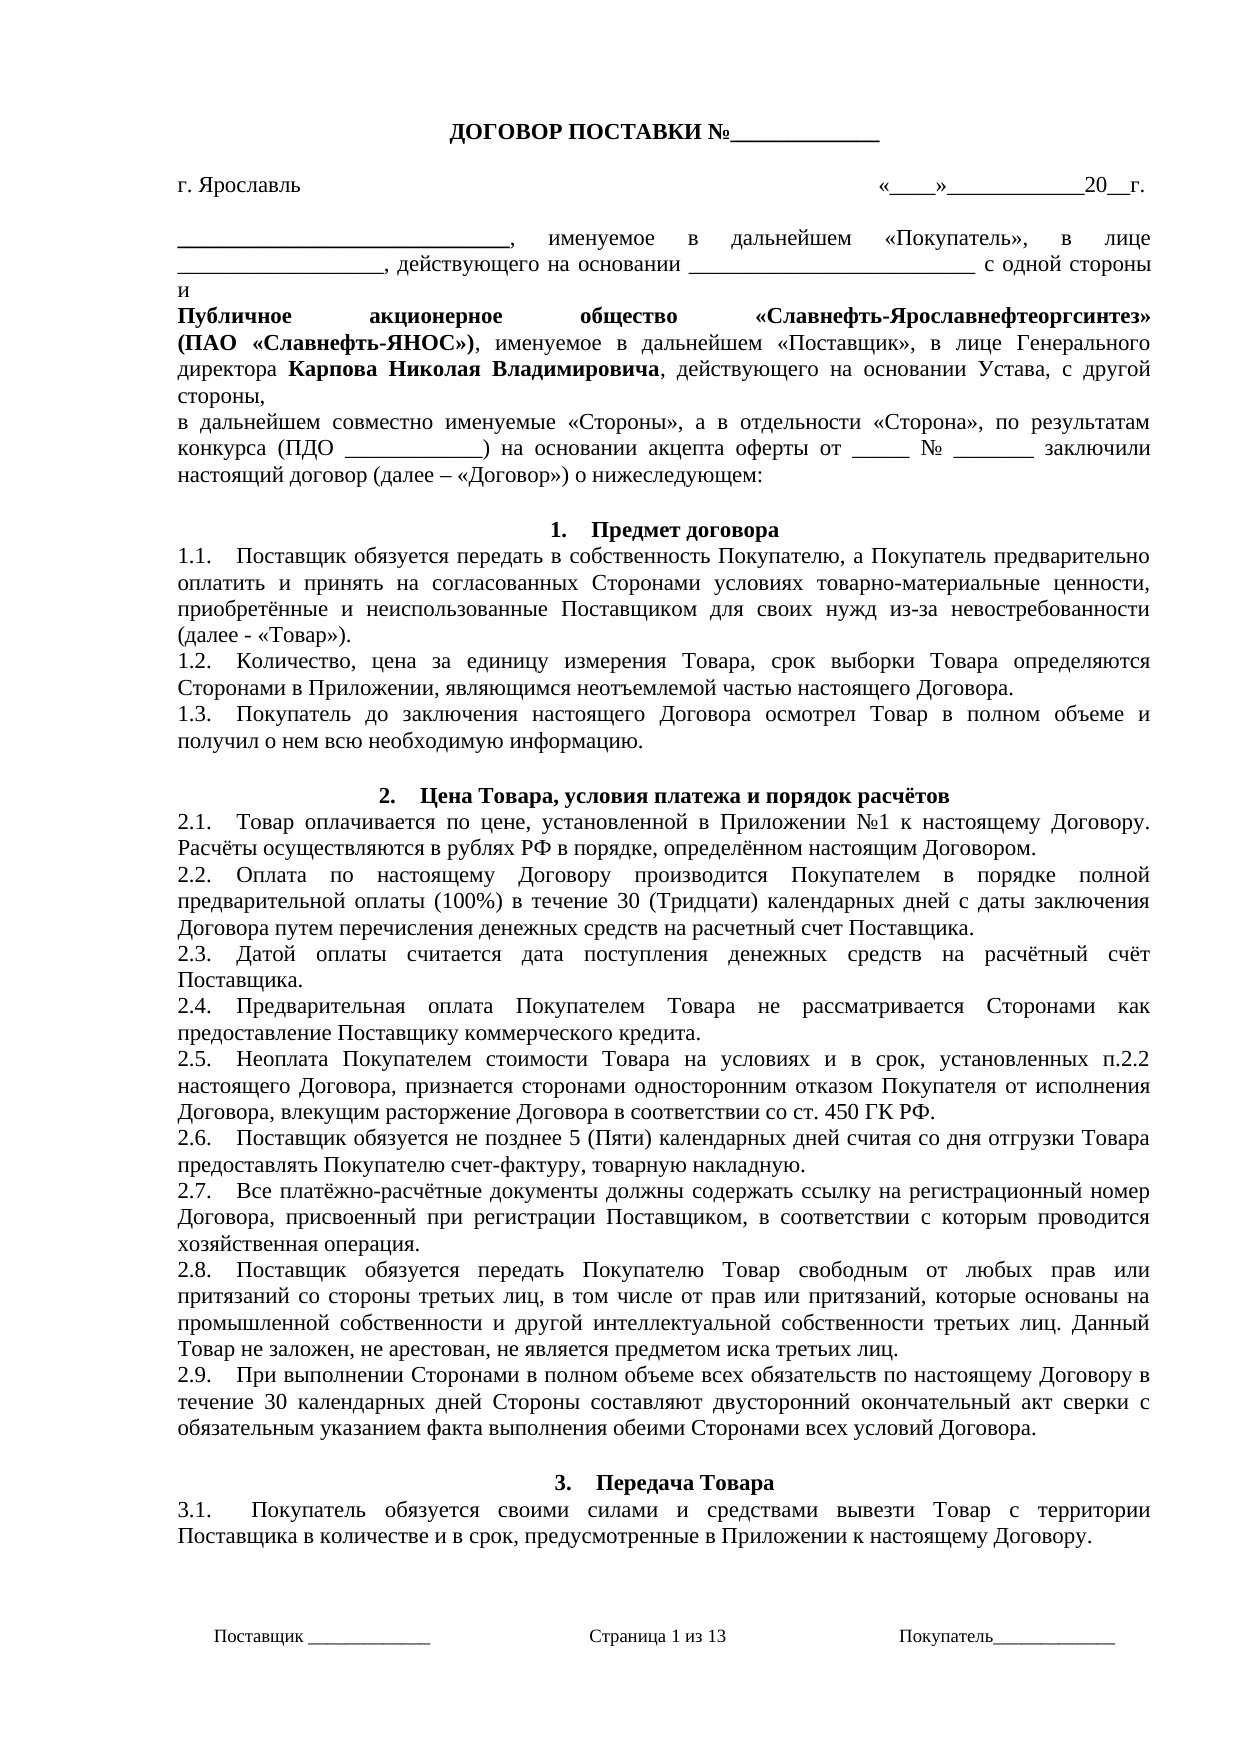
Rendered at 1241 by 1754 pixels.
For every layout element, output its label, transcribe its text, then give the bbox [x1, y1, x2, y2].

list Датой оплаты считается дата поступления денежных средств на расчётный счёт Поставщика. [177, 940, 1152, 993]
text в дальнейшем совместно именуемые «Стороны», а в отдельности «Сторона», по результатам конкурса (ПДО ____________) на основании акцепта оферты от _____ № _______ заключили настоящий договор (далее – «Договор») о нижеследующем: [177, 408, 1152, 487]
text Публичное акционерное общество «Славнефть-Ярославнефтеоргсинтез» (ПАО «Славнефть-ЯНОС»), именуемое в дальнейшем «Поставщик», в лице Генерального директора Карпова Николая Владимировича, действующего на основании Устава, с другой стороны, [177, 303, 1152, 408]
list Неоплата Покупателем стоимости Товара на условиях и в срок, установленных п.2.2 настоящего Договора, признается сторонами односторонним отказом Покупателя от исполнения Договора, влекущим расторжение Договора в соответствии со ст. 450 ГК РФ. [177, 1045, 1152, 1124]
list Поставщик обязуется передать Покупателю Товар свободным от любых прав или притязаний со стороны третьих лиц, в том числе от прав или притязаний, которые основаны на промышленной собственности и другой интеллектуальной собственности третьих лиц. Данный Товар не заложен, не арестован, не является предметом иска третьих лиц. [177, 1256, 1152, 1362]
text _____________________________, именуемое в дальнейшем «Покупатель», в лице __________________, действующего на основании _________________________ с одной стороны и [177, 223, 1152, 303]
list Предварительная оплата Покупателем Товара не рассматривается Сторонами как предоставление Поставщику коммерческого кредита. [177, 993, 1152, 1045]
list Покупатель до заключения настоящего Договора осмотрел Товар в полном объеме и получил о нем всю необходимую информацию. [177, 700, 1152, 753]
list Поставщик обязуется передать в собственность Покупателю, а Покупатель предварительно оплатить и принять на согласованных Сторонами условиях товарно-материальные ценности, приобретённые и неиспользованные Поставщиком для своих нужд из-за невостребованности (далее - «Товар»). [177, 542, 1152, 648]
list При выполнении Сторонами в полном объеме всех обязательств по настоящему Договору в течение 30 календарных дней Стороны составляют двусторонний окончательный акт сверки с обязательным указанием факта выполнения обеими Сторонами всех условий Договора. [177, 1362, 1152, 1441]
list Передача Товара [177, 1469, 1152, 1496]
list Оплата по настоящему Договору производится Покупателем в порядке полной предварительной оплаты (100%) в течение 30 (Тридцати) календарных дней с даты заключения Договора путем перечисления денежных средств на расчетный счет Поставщика. [177, 861, 1152, 940]
list Количество, цена за единицу измерения Товара, срок выборки Товара определяются Сторонами в Приложении, являющимся неотъемлемой частью настоящего Договора. [177, 648, 1152, 700]
list Цена Товара, условия платежа и порядок расчётов [177, 782, 1152, 808]
list Все платёжно-расчётные документы должны содержать ссылку на регистрационный номер Договора, присвоенный при регистрации Поставщиком, в соответствии с которым проводится хозяйственная операция. [177, 1177, 1152, 1256]
text г. Ярославль «____»____________20__г. [177, 171, 1152, 197]
text ДОГОВОР ПОСТАВКИ №_____________ [177, 118, 1152, 144]
list Предмет договора [177, 516, 1152, 542]
list Покупатель обязуется своими силами и средствами вывезти Товар с территории Поставщика в количестве и в срок, предусмотренные в Приложении к настоящему Договору. [177, 1496, 1152, 1548]
list Товар оплачивается по цене, установленной в Приложении №1 к настоящему Договору. Расчёты осуществляются в рублях РФ в порядке, определённом настоящим Договором. [177, 808, 1152, 861]
list Поставщик обязуется не позднее 5 (Пяти) календарных дней считая со дня отгрузки Товара предоставлять Покупателю счет-фактуру, товарную накладную. [177, 1124, 1152, 1177]
